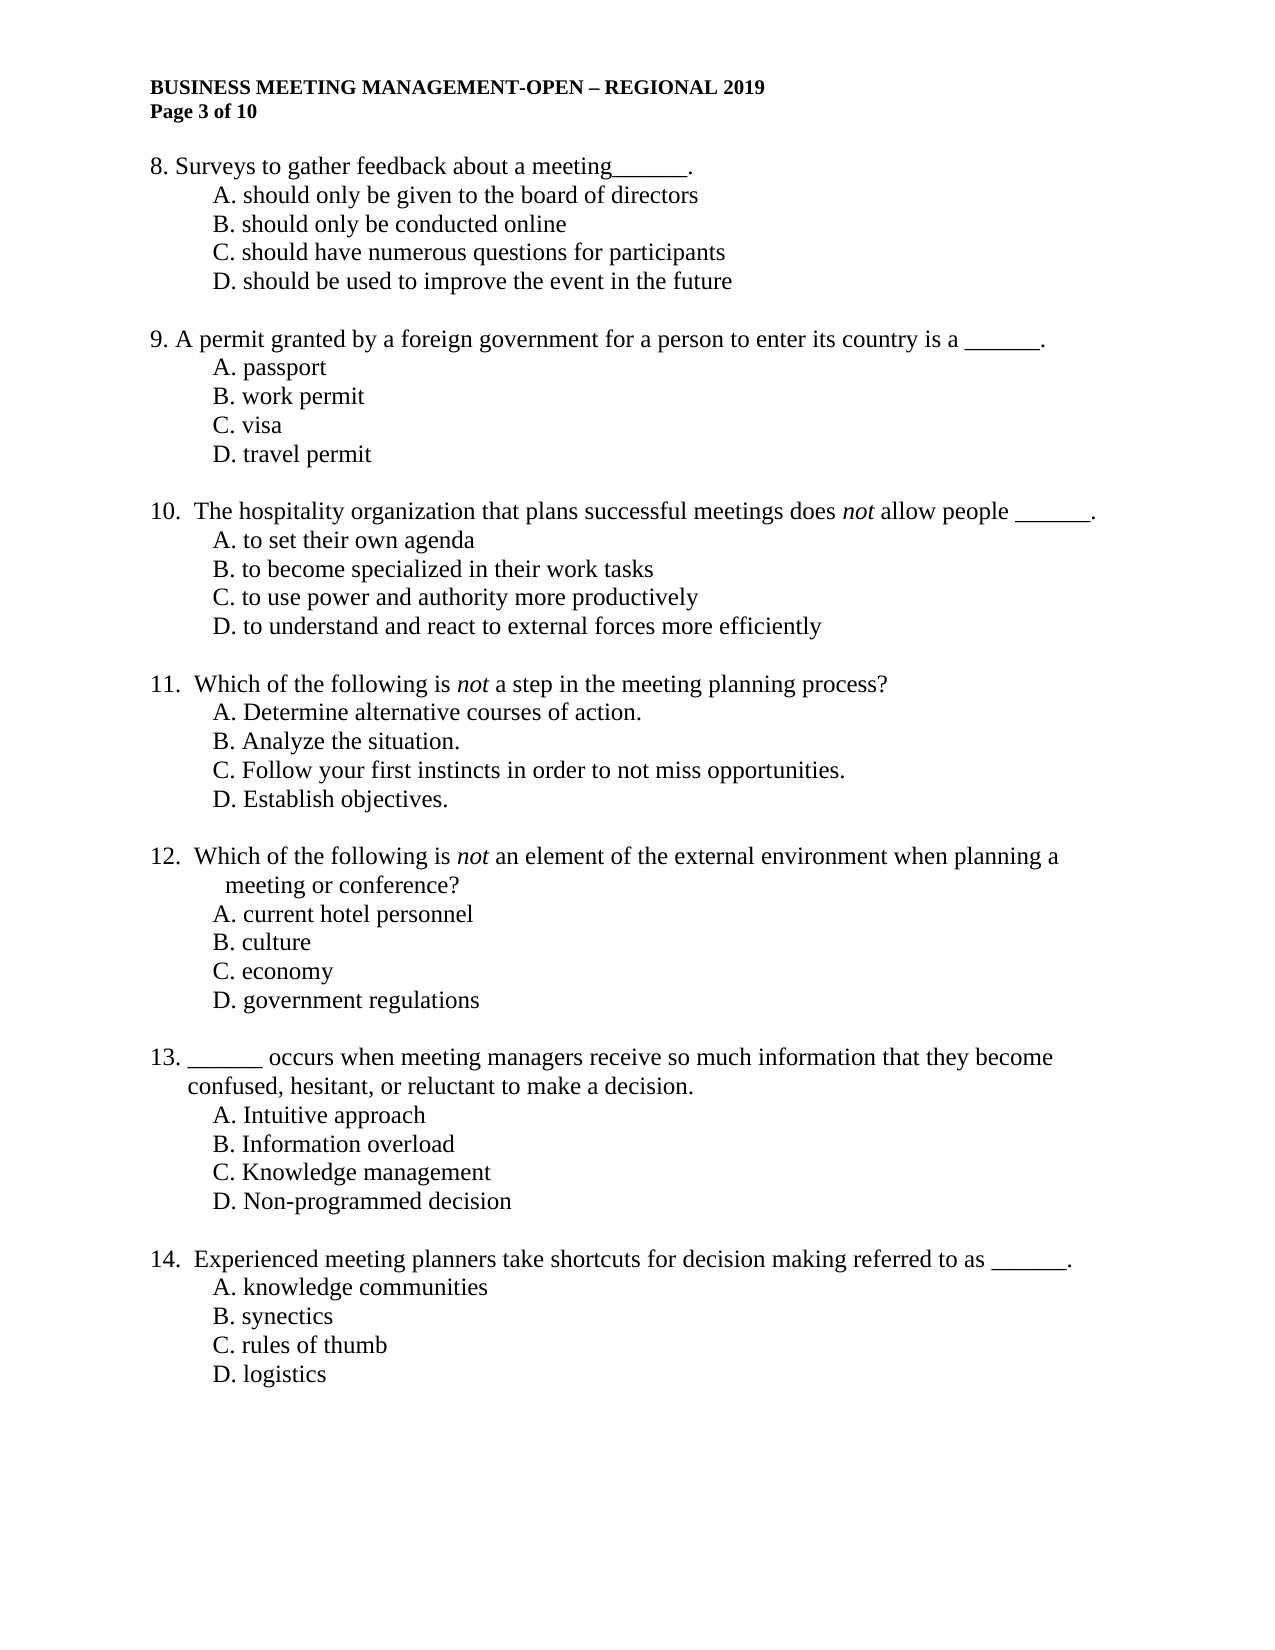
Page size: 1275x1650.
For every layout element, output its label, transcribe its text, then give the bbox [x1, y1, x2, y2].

text A. to set their own agenda [150, 525, 1125, 554]
text A. should only be given to the board of directors [150, 180, 1125, 209]
text B. synectics [150, 1301, 1125, 1330]
text B. Analyze the situation. [150, 726, 1125, 755]
text C. Follow your first instincts in order to not miss opportunities. [150, 755, 1125, 784]
text 13. ______ occurs when meeting managers receive so much information that they become confused, hesitant, or reluctant to make a decision. [150, 1042, 1125, 1100]
text D. logistics [150, 1359, 1125, 1387]
text 12. Which of the following is not an element of the external environment when planning a meeting or conference? [150, 841, 1125, 899]
text A. passport [150, 352, 1125, 381]
text 9. A permit granted by a foreign government for a person to enter its country is a ______. [150, 324, 1125, 352]
text A. current hotel personnel [150, 899, 1125, 927]
text B. culture [150, 927, 1125, 956]
text A. knowledge communities [150, 1272, 1125, 1301]
text 8. Surveys to gather feedback about a meeting______. [150, 151, 1125, 180]
text A. Determine alternative courses of action. [150, 697, 1125, 726]
text 14. Experienced meeting planners take shortcuts for decision making referred to as ______. [150, 1244, 1125, 1272]
text B. work permit [150, 381, 1125, 410]
text C. to use power and authority more productively [150, 582, 1125, 611]
text D. travel permit [150, 439, 1125, 467]
text 11. Which of the following is not a step in the meeting planning process? [150, 669, 1125, 697]
text D. to understand and react to external forces more efficiently [150, 611, 1125, 640]
text D. Non-programmed decision [150, 1186, 1125, 1215]
text B. should only be conducted online [150, 209, 1125, 237]
text B. Information overload [150, 1129, 1125, 1157]
text B. to become specialized in their work tasks [150, 554, 1125, 582]
text D. Establish objectives. [150, 784, 1125, 812]
text C. visa [150, 410, 1125, 439]
text 10. The hospitality organization that plans successful meetings does not allow people ______. [150, 496, 1125, 525]
text C. economy [150, 956, 1125, 985]
text D. should be used to improve the event in the future [150, 266, 1125, 295]
text C. should have numerous questions for participants [150, 237, 1125, 266]
text A. Intuitive approach [150, 1100, 1125, 1129]
text C. Knowledge management [150, 1157, 1125, 1186]
text C. rules of thumb [150, 1330, 1125, 1359]
text D. government regulations [150, 985, 1125, 1014]
